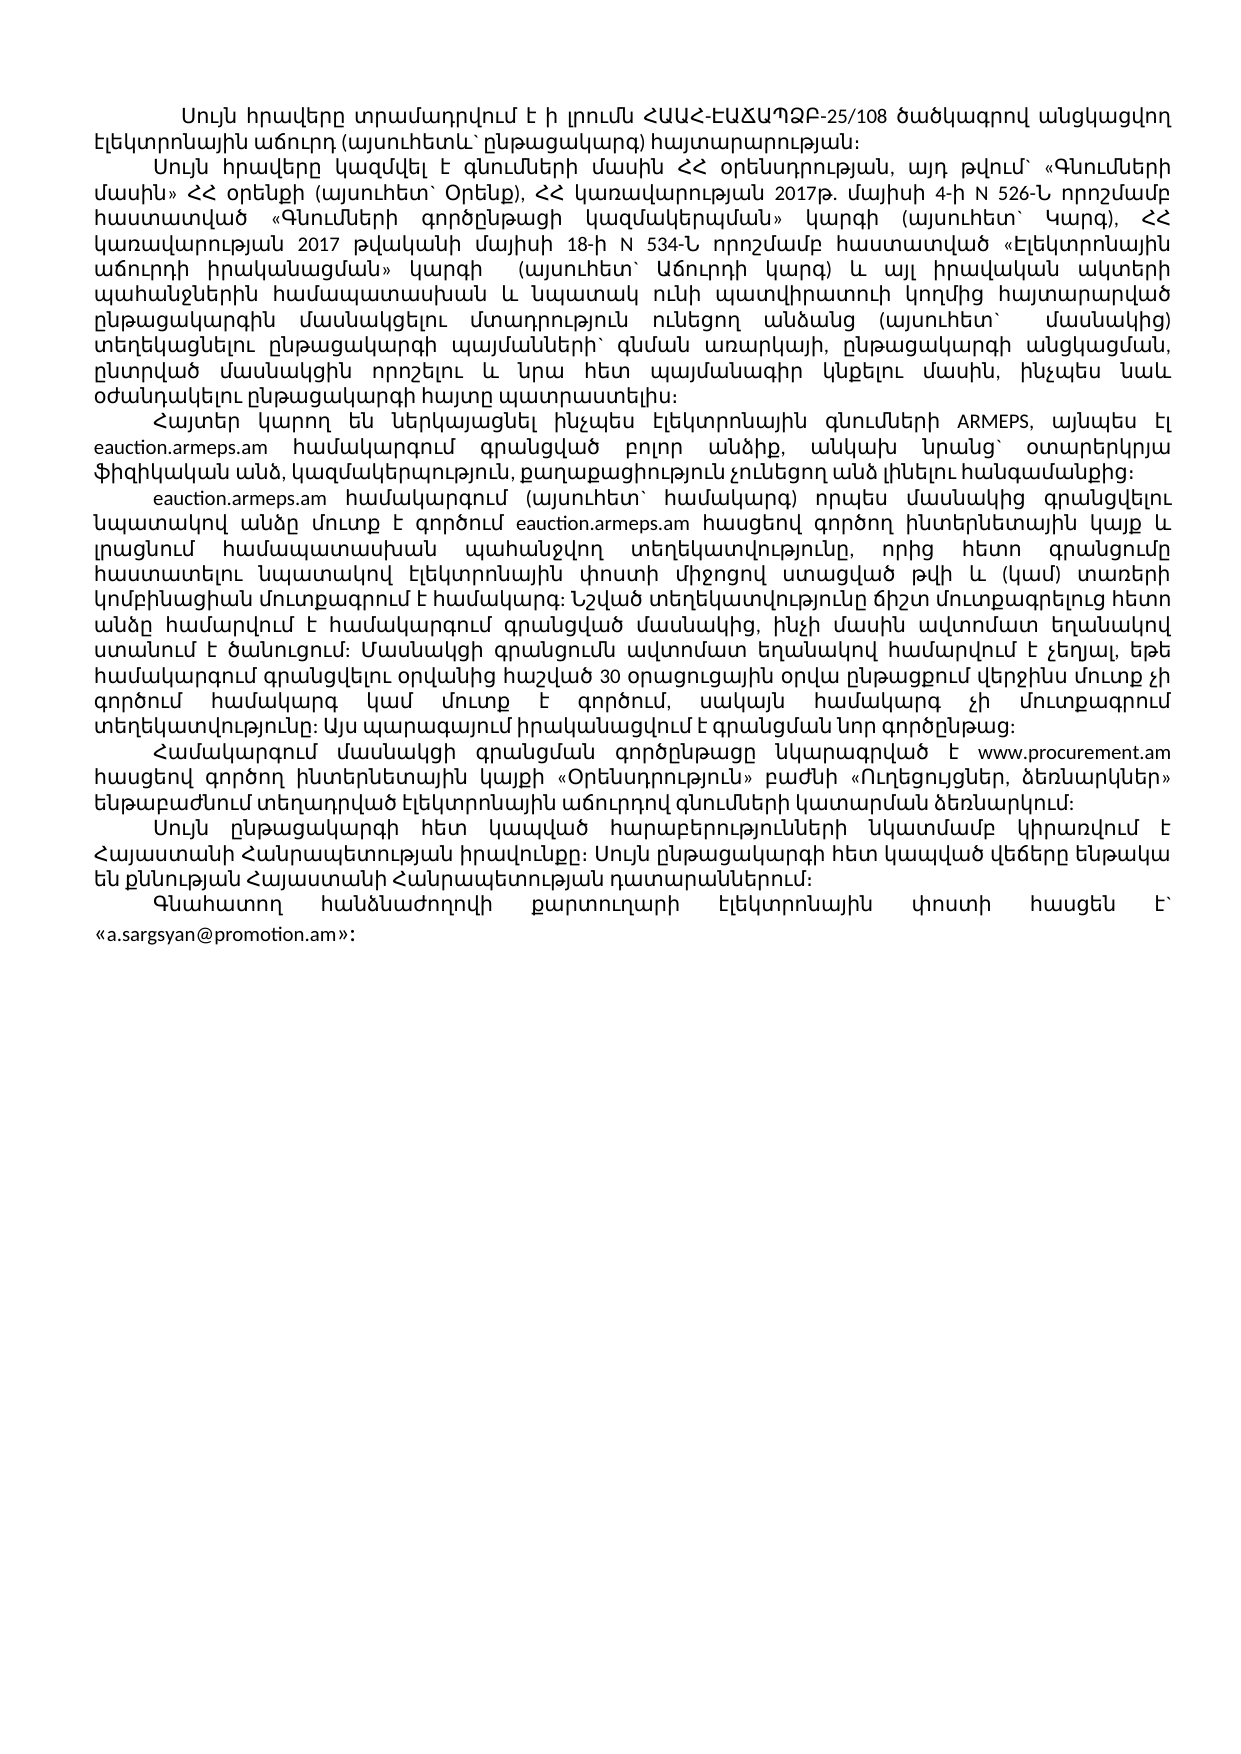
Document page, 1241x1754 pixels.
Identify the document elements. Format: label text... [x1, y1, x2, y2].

text Հայտեր կարող են ներկայացնել ինչպես էլեկտրոնային գնումների ARMEPS, այնպես էլ eauction.armeps.am համակարգում գրանցված բոլոր անձիք, անկախ նրանց` օտարերկրյա ֆիզիկական անձ, կազմակերպություն, քաղաքացիություն չունեցող անձ լինելու հանգամանքից։ [94, 409, 1171, 485]
text eauction.armeps.am համակարգում (այսուհետ` համակարգ) որպես մասնակից գրանցվելու նպատակով անձը մուտք է գործում eauction.armeps.am հասցեով գործող ինտերնետային կայք և լրացնում համապատասխան պահանջվող տեղեկատվությունը, որից հետո գրանցումը հաստատելու նպատակով էլեկտրոնային փոստի միջոցով ստացված թվի և (կամ) տառերի կոմբինացիան մուտքագրում է համակարգ: Նշված տեղեկատվությունը ճիշտ մուտքագրելուց հետո անձը համարվում է համակարգում գրանցված մասնակից, ինչի մասին ավտոմատ եղանակով ստանում է ծանուցում: Մասնակցի գրանցումն ավտոմատ եղանակով համարվում է չեղյալ, եթե համակարգում գրանցվելու օրվանից հաշված 30 օրացուցային օրվա ընթացքում վերջինս մուտք չի գործում համակարգ կամ մուտք է գործում, սակայն համակարգ չի մուտքագրում տեղեկատվությունը: Այս պարագայում իրականացվում է գրանցման նոր գործընթաց: [94, 485, 1171, 739]
text Սույն հրավերը կազմվել է գնումների մասին ՀՀ օրենսդրության, այդ թվում` «Գնումների մասին» ՀՀ օրենքի (այսուհետ` Օրենք), ՀՀ կառավարության 2017թ. մայիսի 4-ի N 526-Ն որոշմամբ հաստատված «Գնումների գործընթացի կազմակերպման» կարգի (այսուհետ` Կարգ), ՀՀ կառավարության 2017 թվականի մայիսի 18-ի N 534-Ն որոշմամբ հաստատված «Էլեկտրոնային աճուրդի իրականացման» կարգի (այսուհետ` Աճուրդի կարգ) և այլ իրավական ակտերի պահանջներին համապատասխան և նպատակ ունի պատվիրատուի կողմից հայտարարված ընթացակարգին մասնակցելու մտադրություն ունեցող անձանց (այսուհետ` մասնակից) տեղեկացնելու ընթացակարգի պայմանների` գնման առարկայի, ընթացակարգի անցկացման, ընտրված մասնակցին որոշելու և նրա հետ պայմանագիր կնքելու մասին, ինչպես նաև օժանդակելու ընթացակարգի հայտը պատրաստելիս։ [94, 154, 1171, 409]
text Գնահատող հանձնաժողովի քարտուղարի էլեկտրոնային փոստի հասցեն է` «a.sargsyan@promotion.am»: [94, 892, 1171, 948]
text Սույն հրավերը տրամադրվում է ի լրումն ՀԱԱՀ-ԷԱՃԱՊՁԲ-25/108 ծածկագրով անցկացվող էլեկտրոնային աճուրդ (այսուհետև` ընթացակարգ) հայտարարության։ [94, 104, 1171, 154]
text Սույն ընթացակարգի հետ կապված հարաբերությունների նկատմամբ կիրառվում է Հայաստանի Հանրապետության իրավունքը։ Սույն ընթացակարգի հետ կապված վեճերը ենթակա են քննության Հայաստանի Հանրապետության դատարաններում։ [94, 815, 1171, 892]
text Համակարգում մասնակցի գրանցման գործընթացը նկարագրված է www.procurement.am հասցեով գործող ինտերնետային կայքի «Օրենսդրություն» բաժնի «Ուղեցույցներ, ձեռնարկներ» ենթաբաժնում տեղադրված էլեկտրոնային աճուրդով գնումների կատարման ձեռնարկում: [94, 739, 1171, 815]
